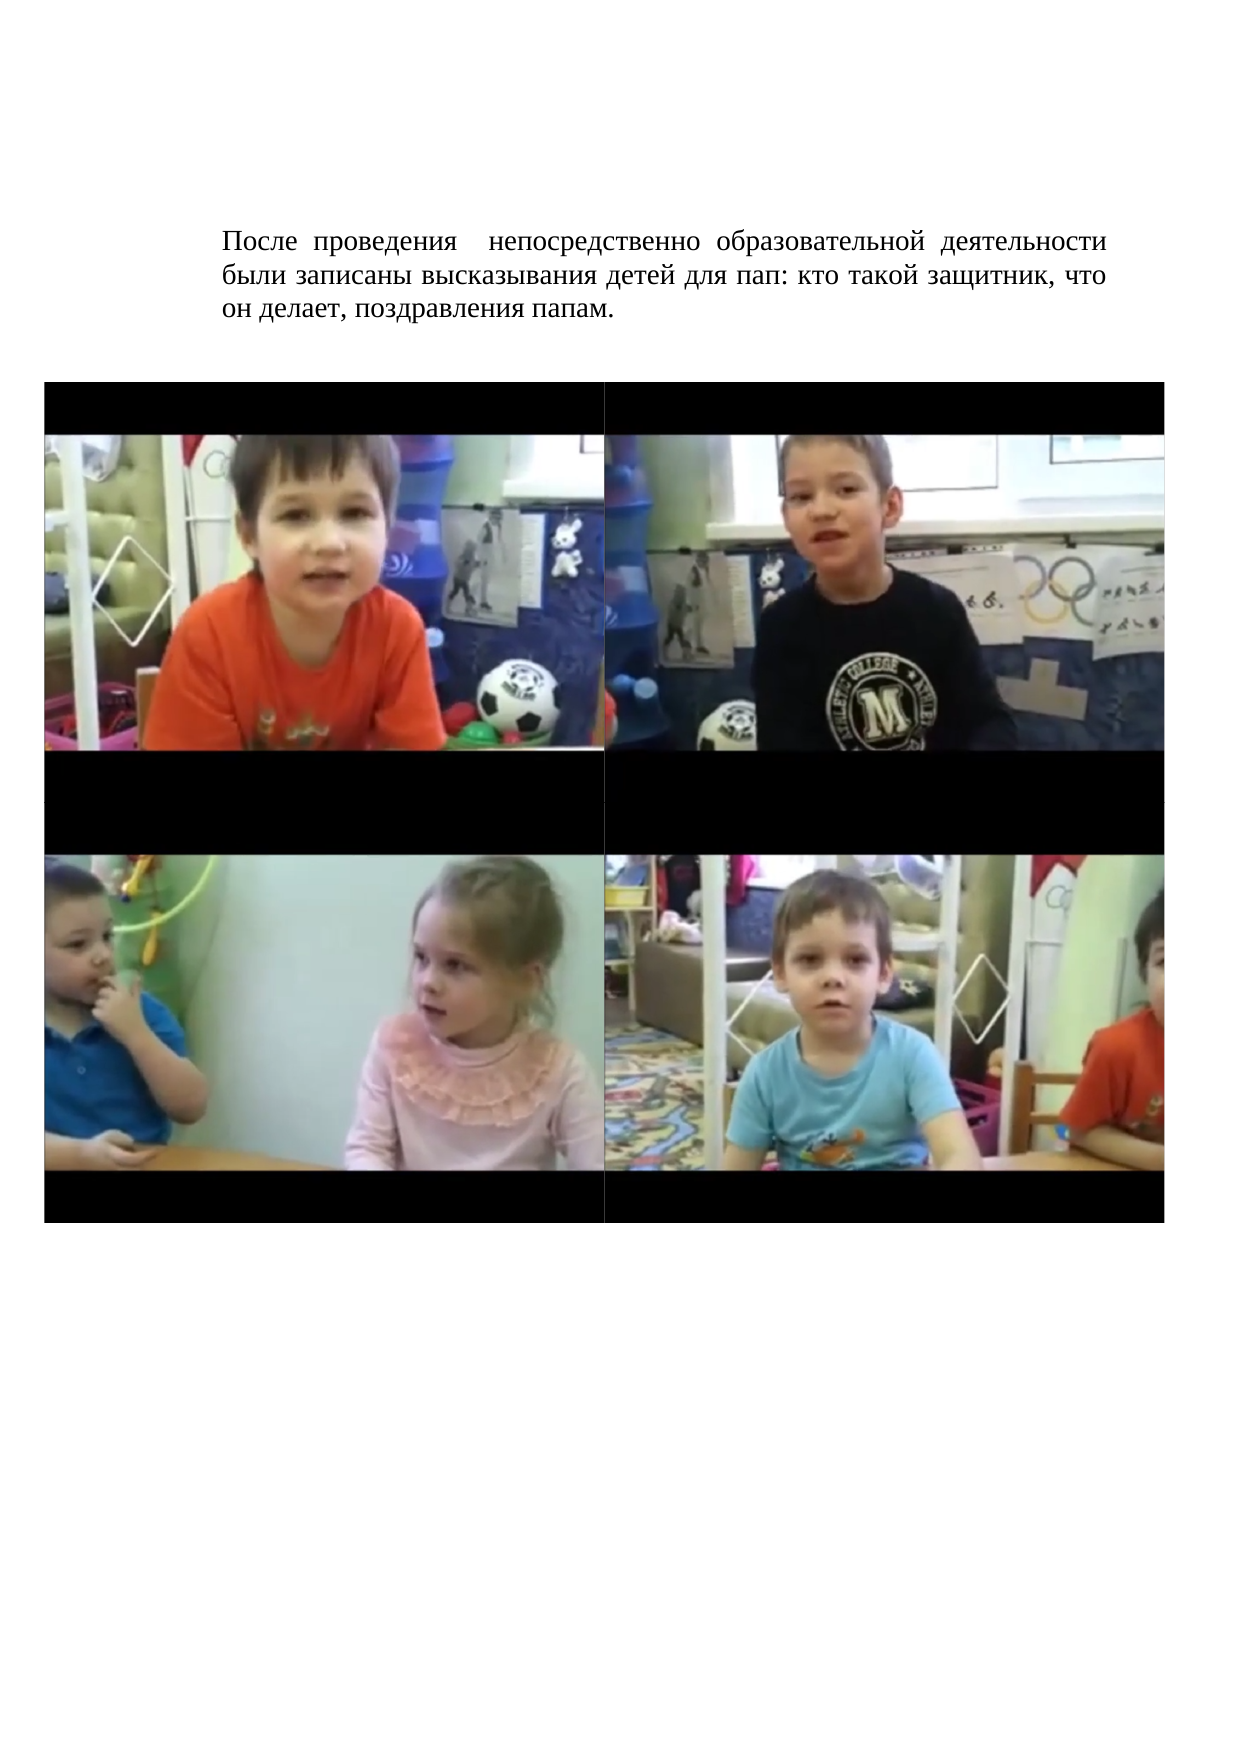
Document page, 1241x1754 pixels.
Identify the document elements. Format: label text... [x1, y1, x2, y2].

text После проведения непосредственно образовательной деятельности были записаны высказывания детей для пап: кто такой защитник, что он делает, поздравления папам. [222, 223, 1107, 324]
picture [44, 382, 1165, 1223]
